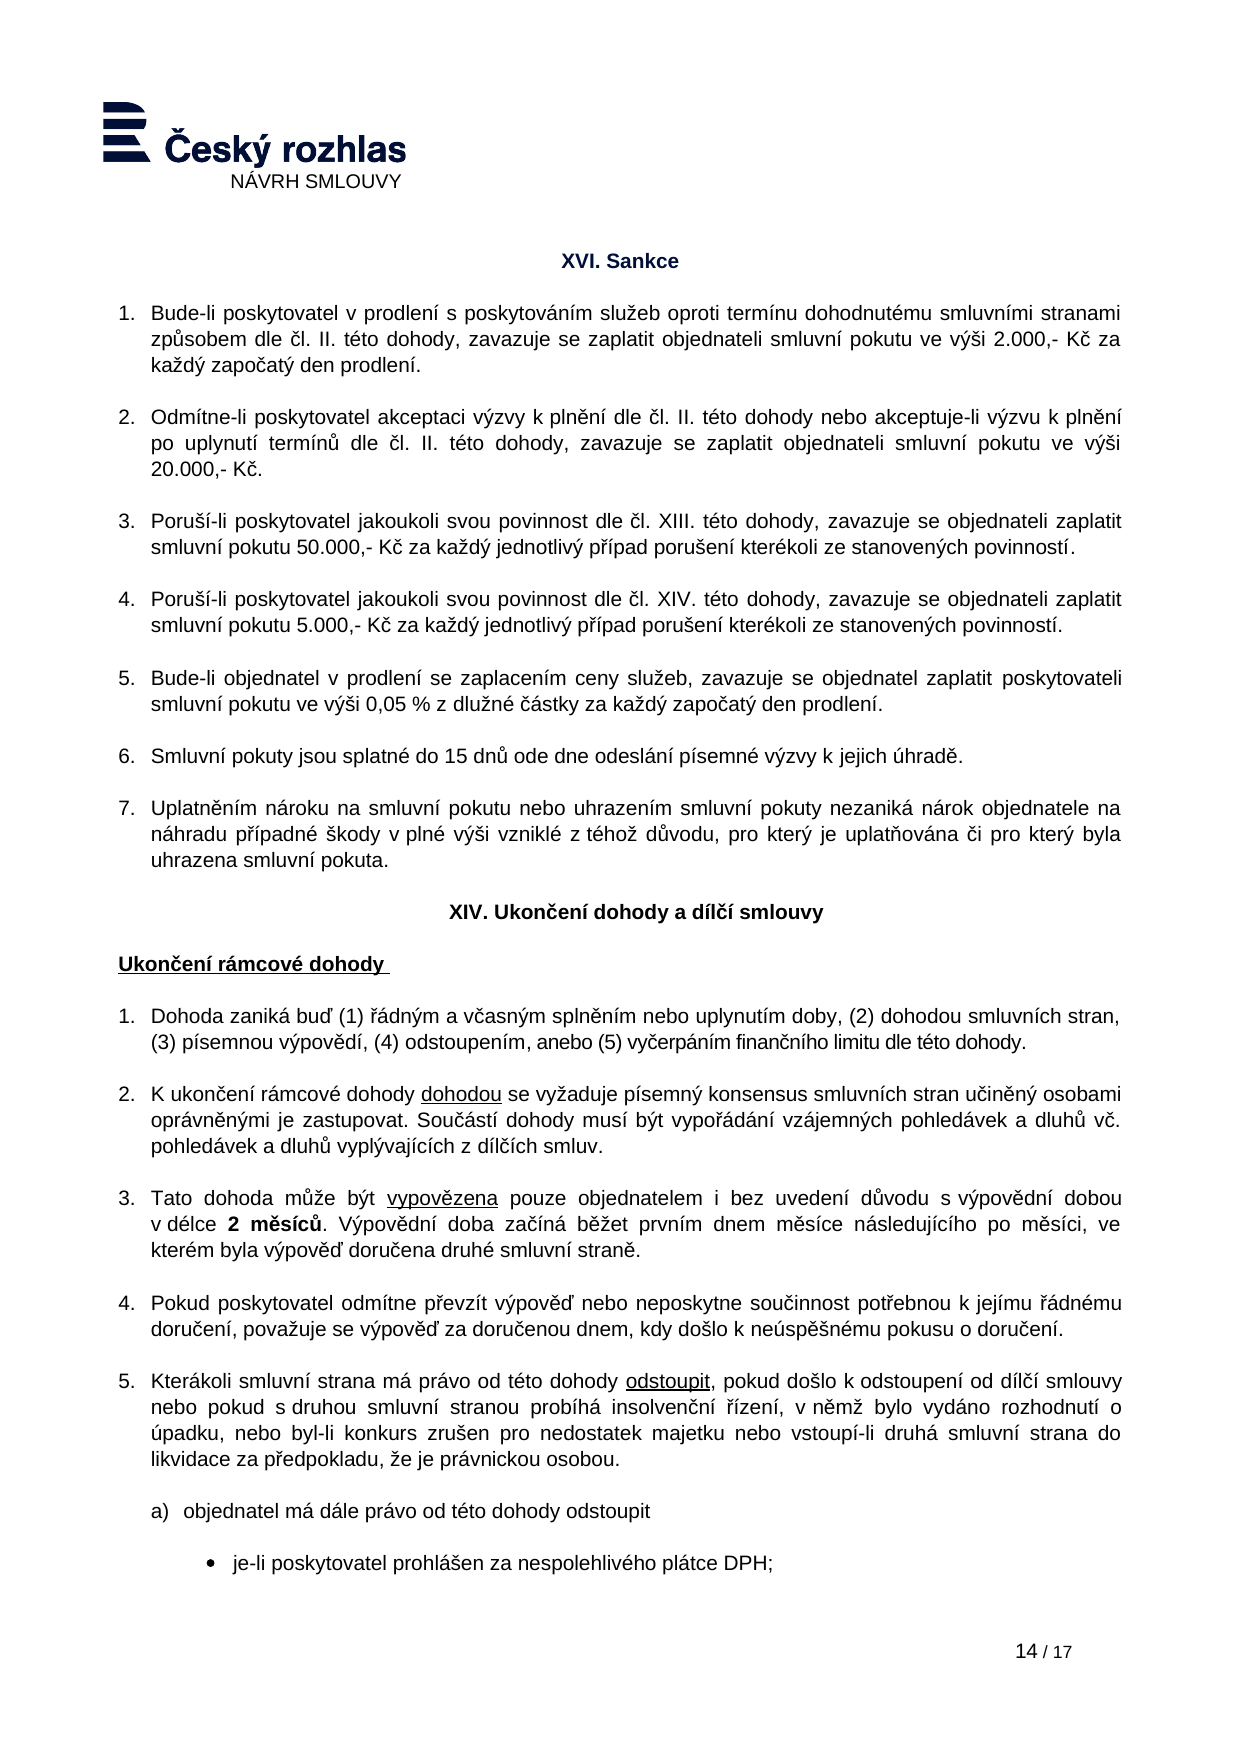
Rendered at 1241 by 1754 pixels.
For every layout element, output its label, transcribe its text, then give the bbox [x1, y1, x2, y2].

list Poruší-li poskytovatel jakoukoli svou povinnost dle čl. XIII. této dohody, zavazuje se objednateli zaplatit smluvní pokutu 50.000,- Kč za každý jednotlivý případ porušení kterékoli ze stanovených povinností. [118, 508, 1122, 560]
list je-li poskytovatel prohlášen za nespolehlivého plátce DPH; [207, 1549, 1122, 1576]
picture [103, 102, 406, 168]
list Uplatněním nároku na smluvní pokutu nebo uhrazením smluvní pokuty nezaniká nárok objednatele na náhradu případné škody v plné výši vzniklé z téhož důvodu, pro který je uplatňována či pro který byla uhrazena smluvní pokuta. [118, 794, 1122, 872]
list Bude-li poskytovatel v prodlení s poskytováním služeb oproti termínu dohodnutému smluvními stranami způsobem dle čl. II. této dohody, zavazuje se zaplatit objednateli smluvní pokutu ve výši 2.000,- Kč za každý započatý den prodlení. [118, 299, 1122, 378]
list XIV. Ukončení dohody a dílčí smlouvy [151, 898, 1122, 924]
list Poruší-li poskytovatel jakoukoli svou povinnost dle čl. XIV. této dohody, zavazuje se objednateli zaplatit smluvní pokutu 5.000,- Kč za každý jednotlivý případ porušení kterékoli ze stanovených povinností. [118, 586, 1122, 638]
list Pokud poskytovatel odmítne převzít výpověď nebo neposkytne součinnost potřebnou k jejímu řádnému doručení, považuje se výpověď za doručenou dnem, kdy došlo k neúspěšnému pokusu o doručení. [118, 1289, 1122, 1341]
list Smluvní pokuty jsou splatné do 15 dnů ode dne odeslání písemné výzvy k jejich úhradě. [118, 742, 1122, 768]
list K ukončení rámcové dohody dohodou se vyžaduje písemný konsensus smluvních stran učiněný osobami oprávněnými je zastupovat. Součástí dohody musí být vypořádání vzájemných pohledávek a dluhů vč. pohledávek a dluhů vyplývajících z dílčích smluv. [118, 1081, 1122, 1159]
subtitle Sankce [118, 247, 1122, 273]
list Bude-li objednatel v prodlení se zaplacením ceny služeb, zavazuje se objednatel zaplatit poskytovateli smluvní pokutu ve výši 0,05 % z dlužné částky za každý započatý den prodlení. [118, 664, 1122, 716]
list Tato dohoda může být vypovězena pouze objednatelem i bez uvedení důvodu s výpovědní dobou v délce 2 měsíců. Výpovědní doba začíná běžet prvním dnem měsíce následujícího po měsíci, ve kterém byla výpověď doručena druhé smluvní straně. [118, 1185, 1122, 1263]
list Dohoda zaniká buď (1) řádným a včasným splněním nebo uplynutím doby, (2) dohodou smluvních stran, (3) písemnou výpovědí, (4) odstoupením, anebo (5) vyčerpáním finančního limitu dle této dohody. [118, 1003, 1122, 1055]
list Kterákoli smluvní strana má právo od této dohody odstoupit, pokud došlo k odstoupení od dílčí smlouvy nebo pokud s druhou smluvní stranou probíhá insolvenční řízení, v němž bylo vydáno rozhodnutí o úpadku, nebo byl-li konkurs zrušen pro nedostatek majetku nebo vstoupí-li druhá smluvní strana do likvidace za předpokladu, že je právnickou osobou. [118, 1367, 1122, 1471]
list Ukončení rámcové dohody [118, 951, 1122, 977]
list a) objednatel má dále právo od této dohody odstoupit [118, 1497, 1122, 1523]
list Odmítne-li poskytovatel akceptaci výzvy k plnění dle čl. II. této dohody nebo akceptuje-li výzvu k plnění po uplynutí termínů dle čl. II. této dohody, zavazuje se zaplatit objednateli smluvní pokutu ve výši 20.000,- Kč. [118, 404, 1122, 482]
